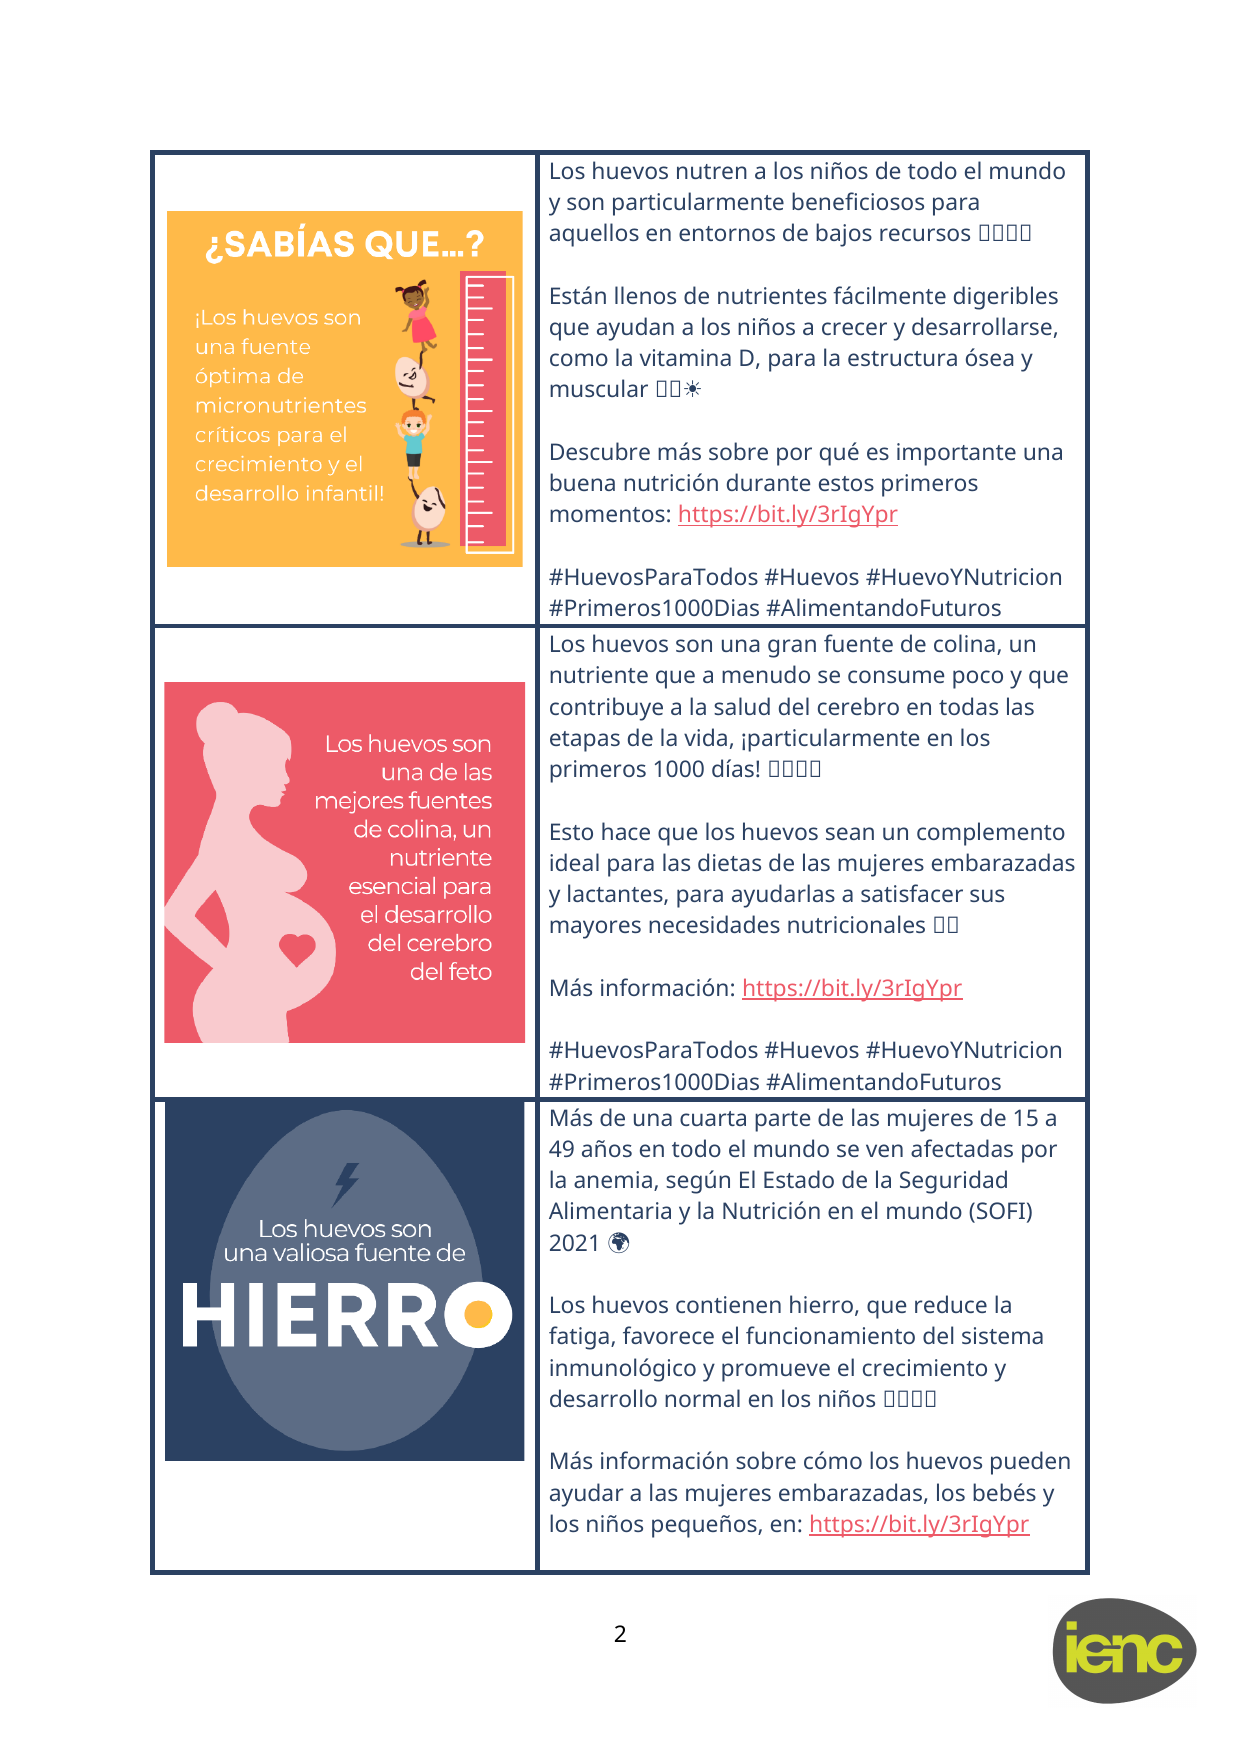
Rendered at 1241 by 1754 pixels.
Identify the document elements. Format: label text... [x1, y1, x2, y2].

picture [1047, 1595, 1198, 1708]
table_cell [155, 628, 535, 1097]
table_header Los huevos nutren a los niños de todo el mundo y son particularmente beneficiosos para aquellos en entornos de bajos recursos 🍳🥚👧👦 Están llenos de nutrientes fácilmente digeribles que ayudan a los niños a crecer y desarrollarse, como la vitamina D, para la estructura ósea y muscular 🦷🦴☀️ Descubre más sobre por qué es importante una buena nutrición durante estos primeros momentos: https://bit.ly/3rIgYpr #HuevosParaTodos #Huevos #HuevoYNutricion #Primeros1000Dias #AlimentandoFuturos [540, 155, 1085, 623]
picture [165, 1101, 525, 1461]
picture [167, 211, 523, 567]
table_cell [155, 1102, 535, 1570]
table_header [155, 155, 535, 623]
picture [164, 682, 526, 1043]
table_cell Los huevos son una gran fuente de colina, un nutriente que a menudo se consume poco y que contribuye a la salud del cerebro en todas las etapas de la vida, ¡particularmente en los primeros 1000 días! 👶🧠🥚🍳 Esto hace que los huevos sean un complemento ideal para las dietas de las mujeres embarazadas y lactantes, para ayudarlas a satisfacer sus mayores necesidades nutricionales 🤰🤱 Más información: https://bit.ly/3rIgYpr #HuevosParaTodos #Huevos #HuevoYNutricion #Primeros1000Dias #AlimentandoFuturos [540, 628, 1085, 1097]
